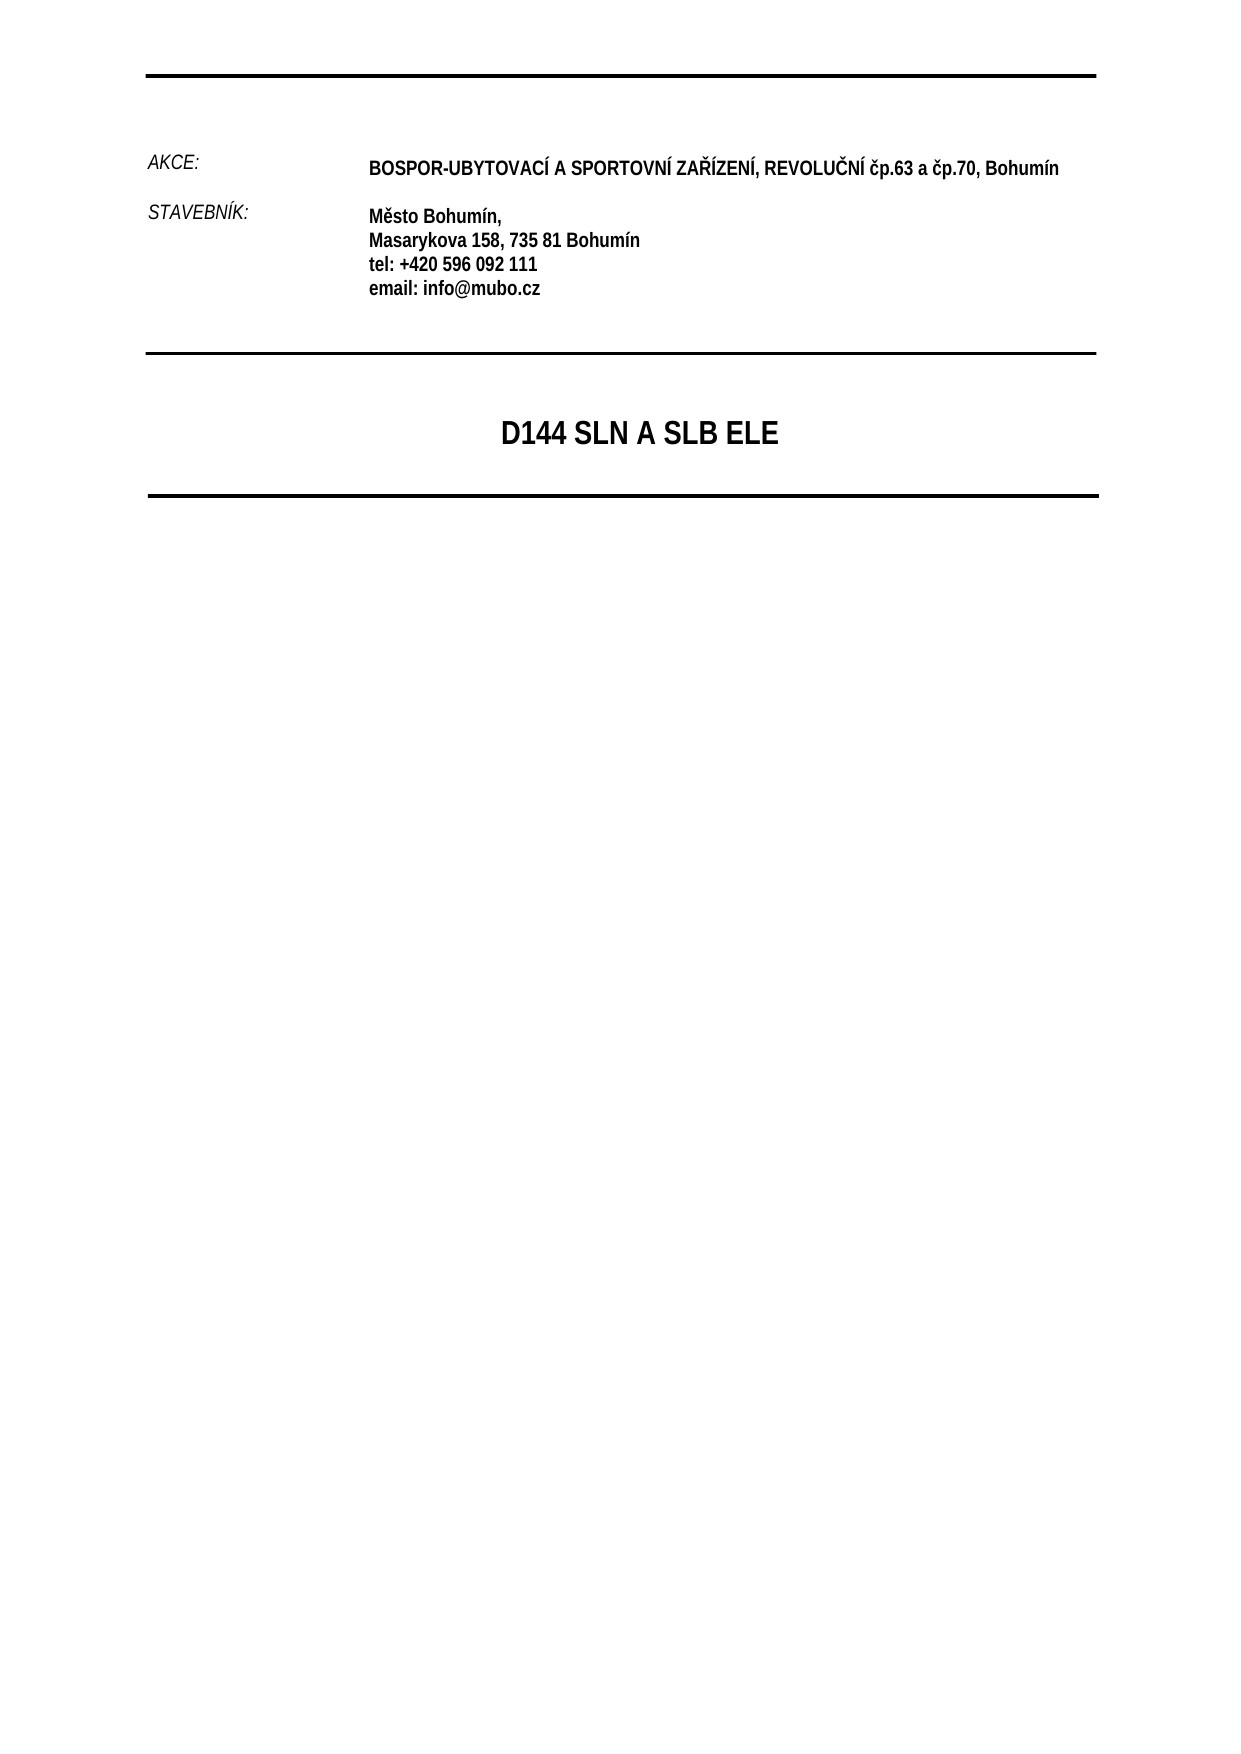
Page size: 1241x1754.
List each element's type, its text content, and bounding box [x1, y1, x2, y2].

text Město Bohumín, [369, 204, 1090, 228]
picture [147, 494, 1099, 498]
text email: info@mubo.cz [369, 276, 1090, 300]
text D144 SLN A SLB ELE [148, 414, 807, 452]
text tel: +420 596 092 111 [369, 252, 1090, 276]
text BOSPOR-UBYTOVACÍ A SPORTOVNÍ ZAŘÍZENÍ, REVOLUČNÍ čp.63 a čp.70, Bohumín [369, 156, 1090, 180]
text Masarykova 158, 735 81 Bohumín [369, 228, 1090, 252]
text AKCE: [148, 150, 294, 174]
picture [145, 74, 1097, 78]
text STAVEBNÍK: [148, 200, 294, 224]
